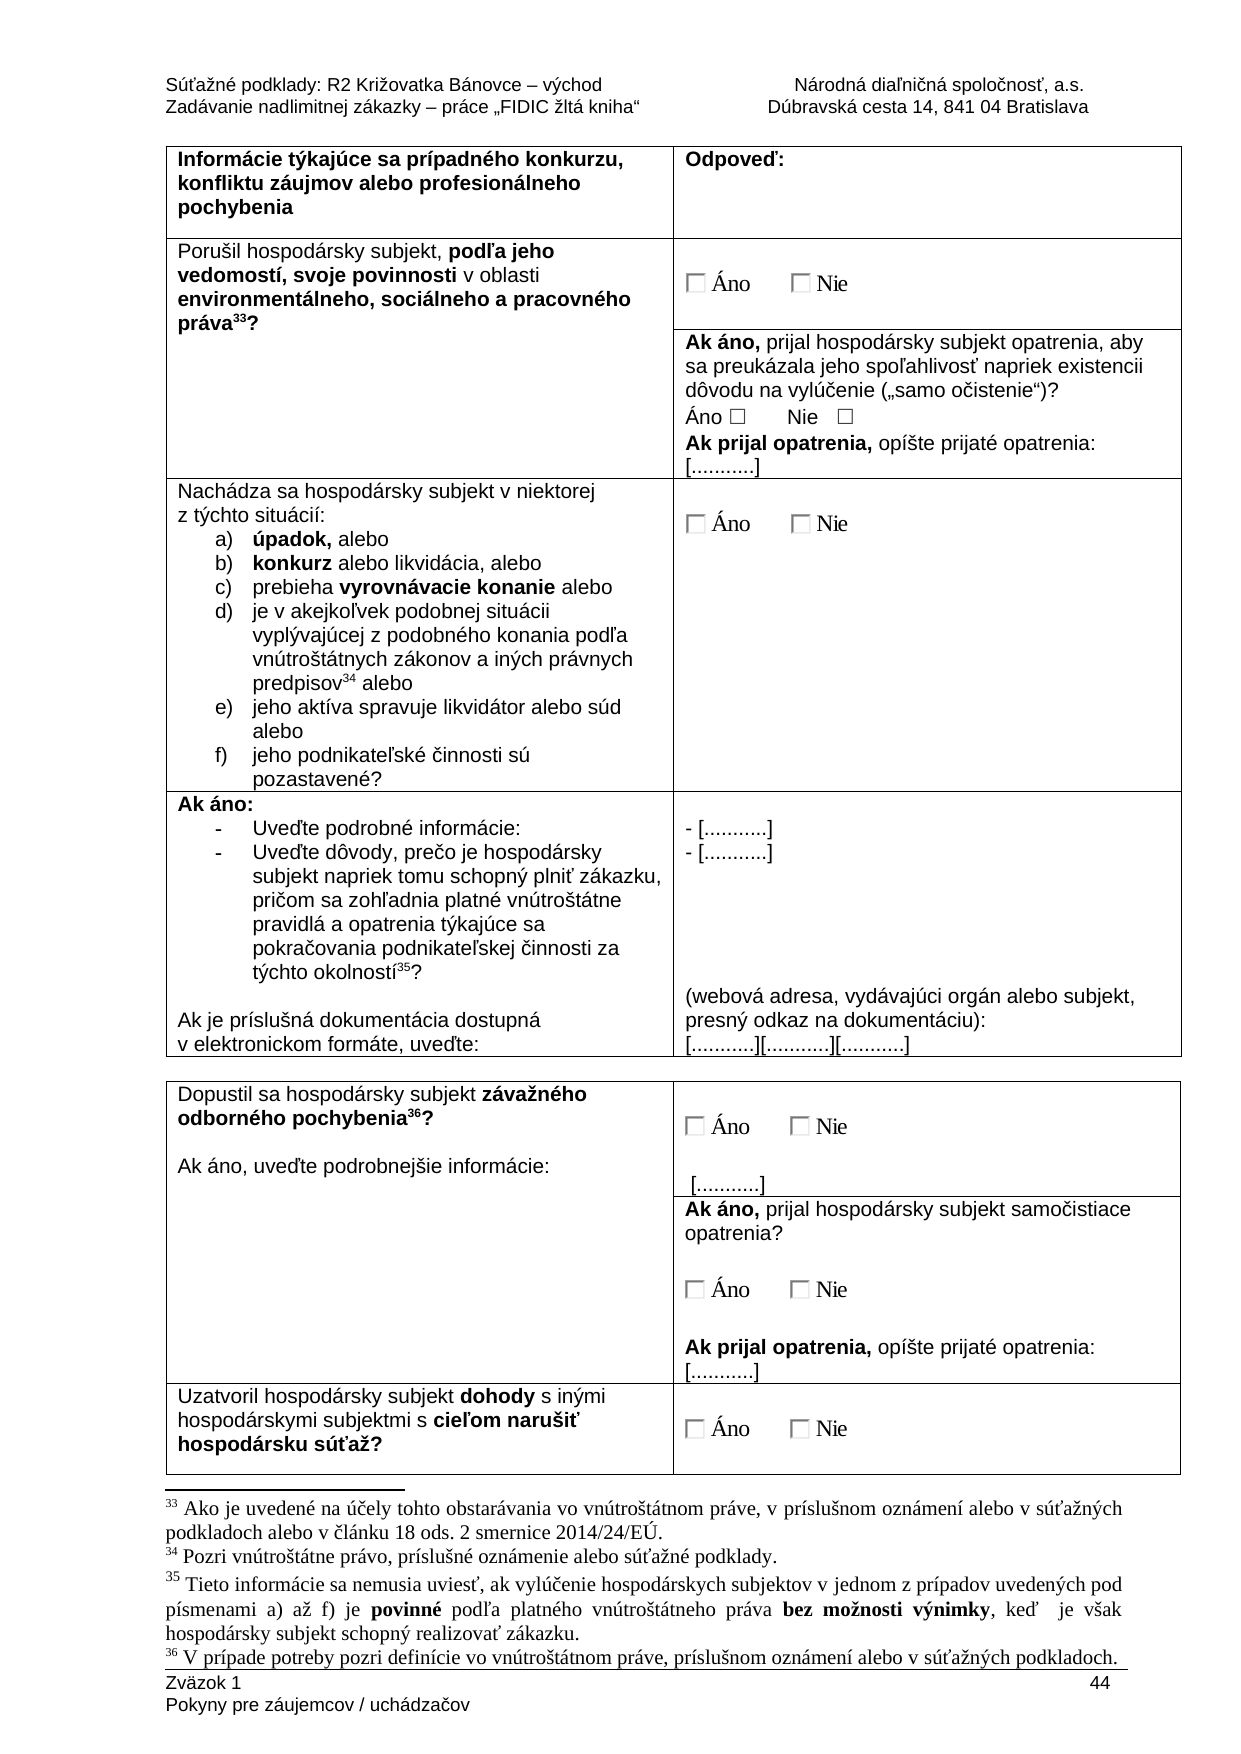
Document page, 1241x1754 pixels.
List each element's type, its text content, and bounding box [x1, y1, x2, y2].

table_cell [...........] [674, 1384, 1180, 1474]
table_header Dopustil sa hospodársky subjekt závažného odborného pochybenia? Ak áno, uveďte podrobnejšie informácie: [167, 1082, 673, 1383]
table_header Informácie týkajúce sa prípadného konkurzu, konfliktu záujmov alebo profesionálneho pochybenia [167, 147, 673, 238]
table_cell Porušil hospodársky subjekt, podľa jeho vedomostí, svoje povinnosti v oblasti environmentálneho, sociálneho a pracovného práva? [167, 239, 673, 478]
table_cell [674, 239, 1181, 329]
table_header Odpoveď: [674, 147, 1181, 238]
table_cell Ak áno, prijal hospodársky subjekt samočistiace opatrenia? Ak prijal opatrenia, opíšte prijaté opatrenia: [...........] [674, 1197, 1180, 1383]
table_header [...........] [674, 1082, 1180, 1196]
table_cell Nachádza sa hospodársky subjekt v niektorej z týchto situácií: úpadok, alebo konkurz alebo likvidácia, alebo prebieha vyrovnávacie konanie alebo je v akejkoľvek podobnej situácii vyplývajúcej z podobného konania podľa vnútroštátnych zákonov a iných právnych predpisov alebo jeho aktíva spravuje likvidátor alebo súd alebo jeho podnikateľské činnosti sú pozastavené? [167, 479, 673, 791]
table_cell - [...........] - [...........] (webová adresa, vydávajúci orgán alebo subjekt, presný odkaz na dokumentáciu): [...........][...........][...........] [674, 792, 1181, 1056]
table_cell Ak áno, prijal hospodársky subjekt opatrenia, aby sa preukázala jeho spoľahlivosť napriek existencii dôvodu na vylúčenie („samo očistenie“)? Áno ☐ Nie ☐ Ak prijal opatrenia, opíšte prijaté opatrenia: [...........] [674, 330, 1181, 478]
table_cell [167, 1384, 673, 1474]
table_cell Ak áno: Uveďte podrobné informácie: Uveďte dôvody, prečo je hospodársky subjekt napriek tomu schopný plniť zákazku, pričom sa zohľadnia platné vnútroštátne pravidlá a opatrenia týkajúce sa pokračovania podnikateľskej činnosti za týchto okolností? Ak je príslušná dokumentácia dostupná v elektronickom formáte, uveďte: [167, 792, 673, 1056]
table_cell [674, 479, 1181, 791]
